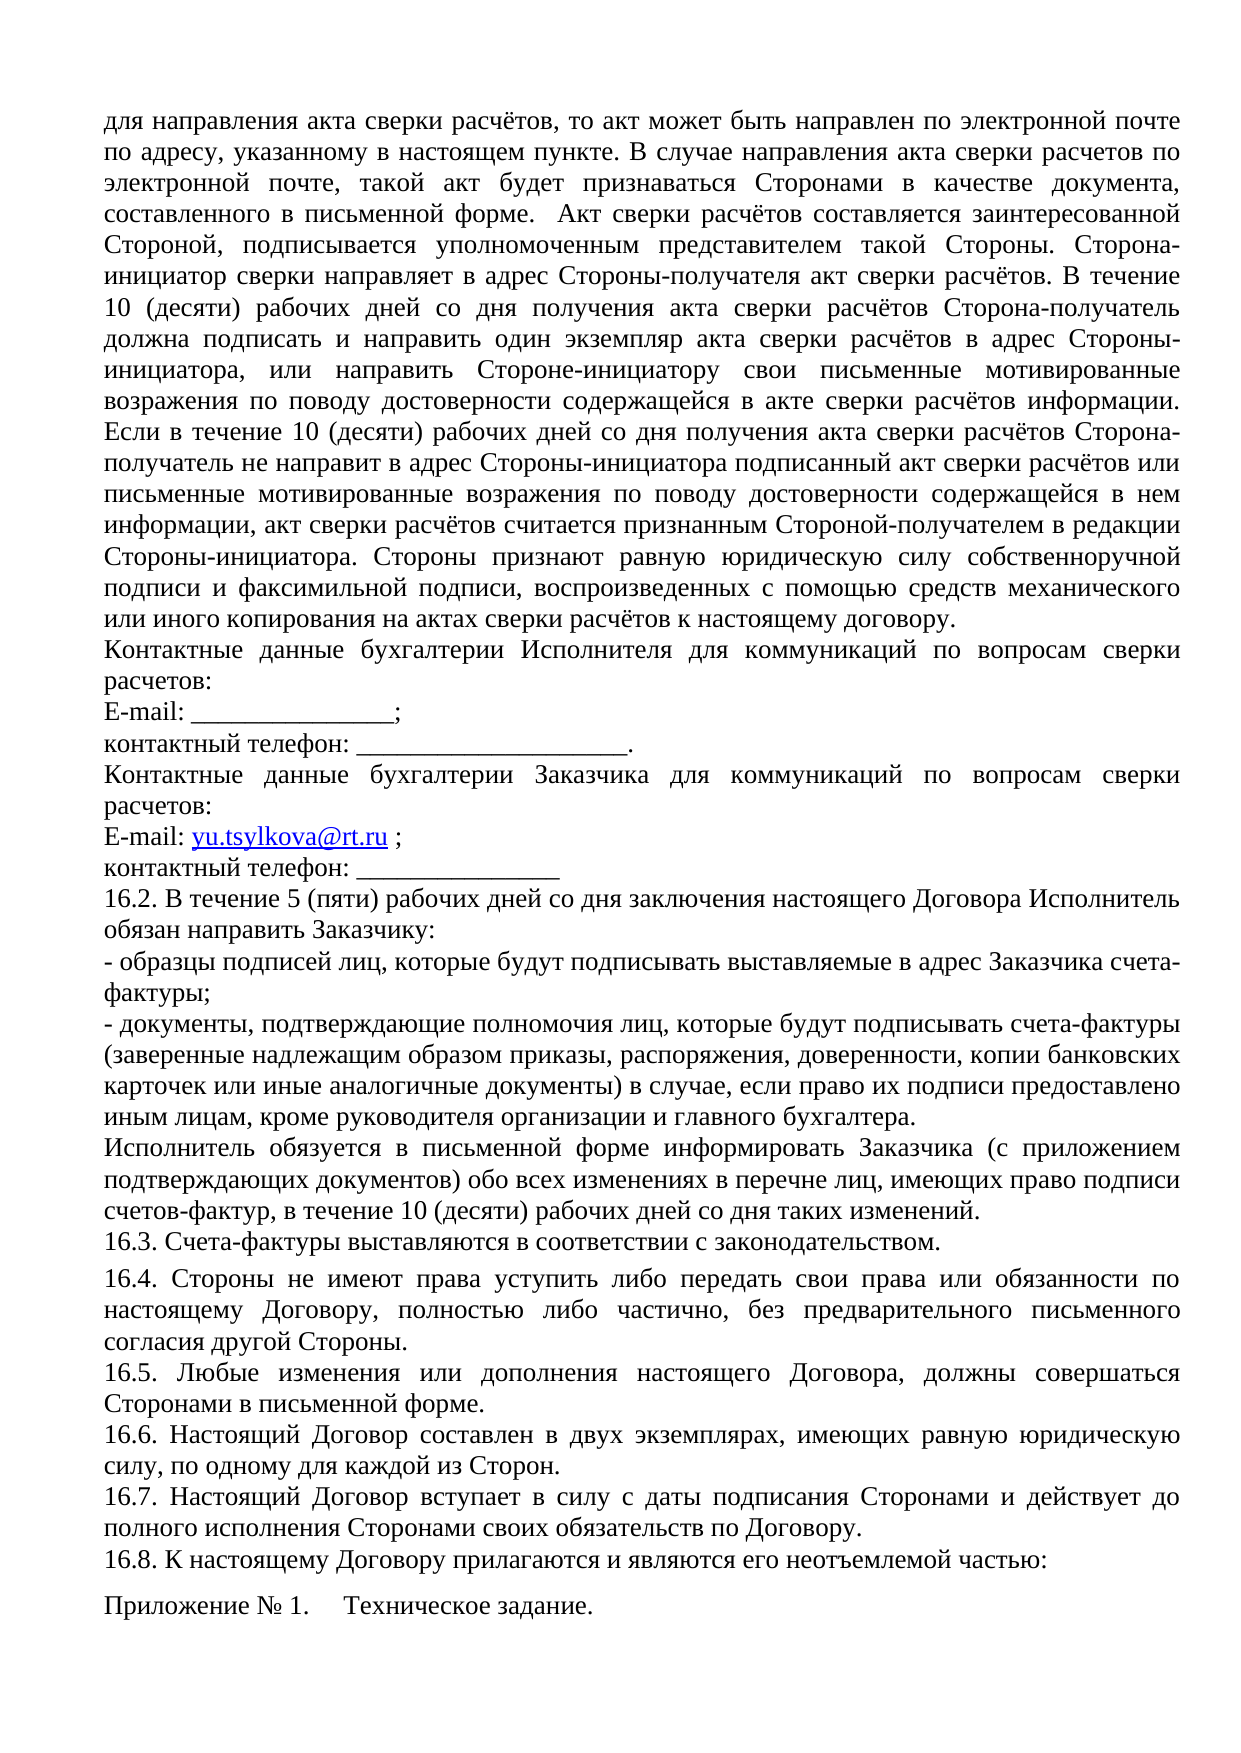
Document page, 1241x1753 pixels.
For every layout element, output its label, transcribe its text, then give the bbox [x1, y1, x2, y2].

text 16.6. Настоящий Договор составлен в двух экземплярах, имеющих равную юридическую силу, по одному для каждой из Сторон. [103, 1418, 1182, 1480]
text - документы, подтверждающие полномочия лиц, которые будут подписывать счета-фактуры (заверенные надлежащим образом приказы, распоряжения, доверенности, копии банковских карточек или иные аналогичные документы) в случае, если право их подписи предоставлено иным лицам, кроме руководителя организации и главного бухгалтера. [103, 1007, 1182, 1132]
text 16.2. В течение 5 (пяти) рабочих дней со дня заключения настоящего Договора Исполнитель обязан направить Заказчику: [103, 882, 1182, 945]
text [103, 104, 1182, 633]
text контактный телефон: ____________________. [103, 727, 1182, 758]
text Контактные данные бухгалтерии Заказчика для коммуникаций по вопросам сверки расчетов: [103, 758, 1182, 820]
text E-mail: yu.tsylkova@rt.ru ; [103, 820, 1182, 851]
text 16.4. Стороны не имеют права уступить либо передать свои права или обязанности по настоящему Договору, полностью либо частично, без предварительного письменного согласия другой Стороны. [103, 1262, 1182, 1356]
text 16.3. Счета-фактуры выставляются в соответствии с законодательством. [103, 1225, 1182, 1256]
text 16.7. Настоящий Договор вступает в силу с даты подписания Сторонами и действует до полного исполнения Сторонами своих обязательств по Договору. [103, 1480, 1182, 1543]
text Приложение № 1. Техническое задание. [103, 1589, 1182, 1621]
text - образцы подписей лиц, которые будут подписывать выставляемые в адрес Заказчика счета-фактуры; [103, 945, 1182, 1007]
text E-mail: _______________; [103, 696, 1182, 727]
text 16.5. Любые изменения или дополнения настоящего Договора, должны совершаться Сторонами в письменной форме. [103, 1356, 1182, 1418]
text 16.8. К настоящему Договору прилагаются и являются его неотъемлемой частью: [103, 1543, 1182, 1574]
text Исполнитель обязуется в письменной форме информировать Заказчика (с приложением подтверждающих документов) обо всех изменениях в перечне лиц, имеющих право подписи счетов-фактур, в течение 10 (десяти) рабочих дней со дня таких изменений. [103, 1132, 1182, 1225]
text контактный телефон: _______________ [103, 851, 1182, 882]
text Контактные данные бухгалтерии Исполнителя для коммуникаций по вопросам сверки расчетов: [103, 633, 1182, 696]
